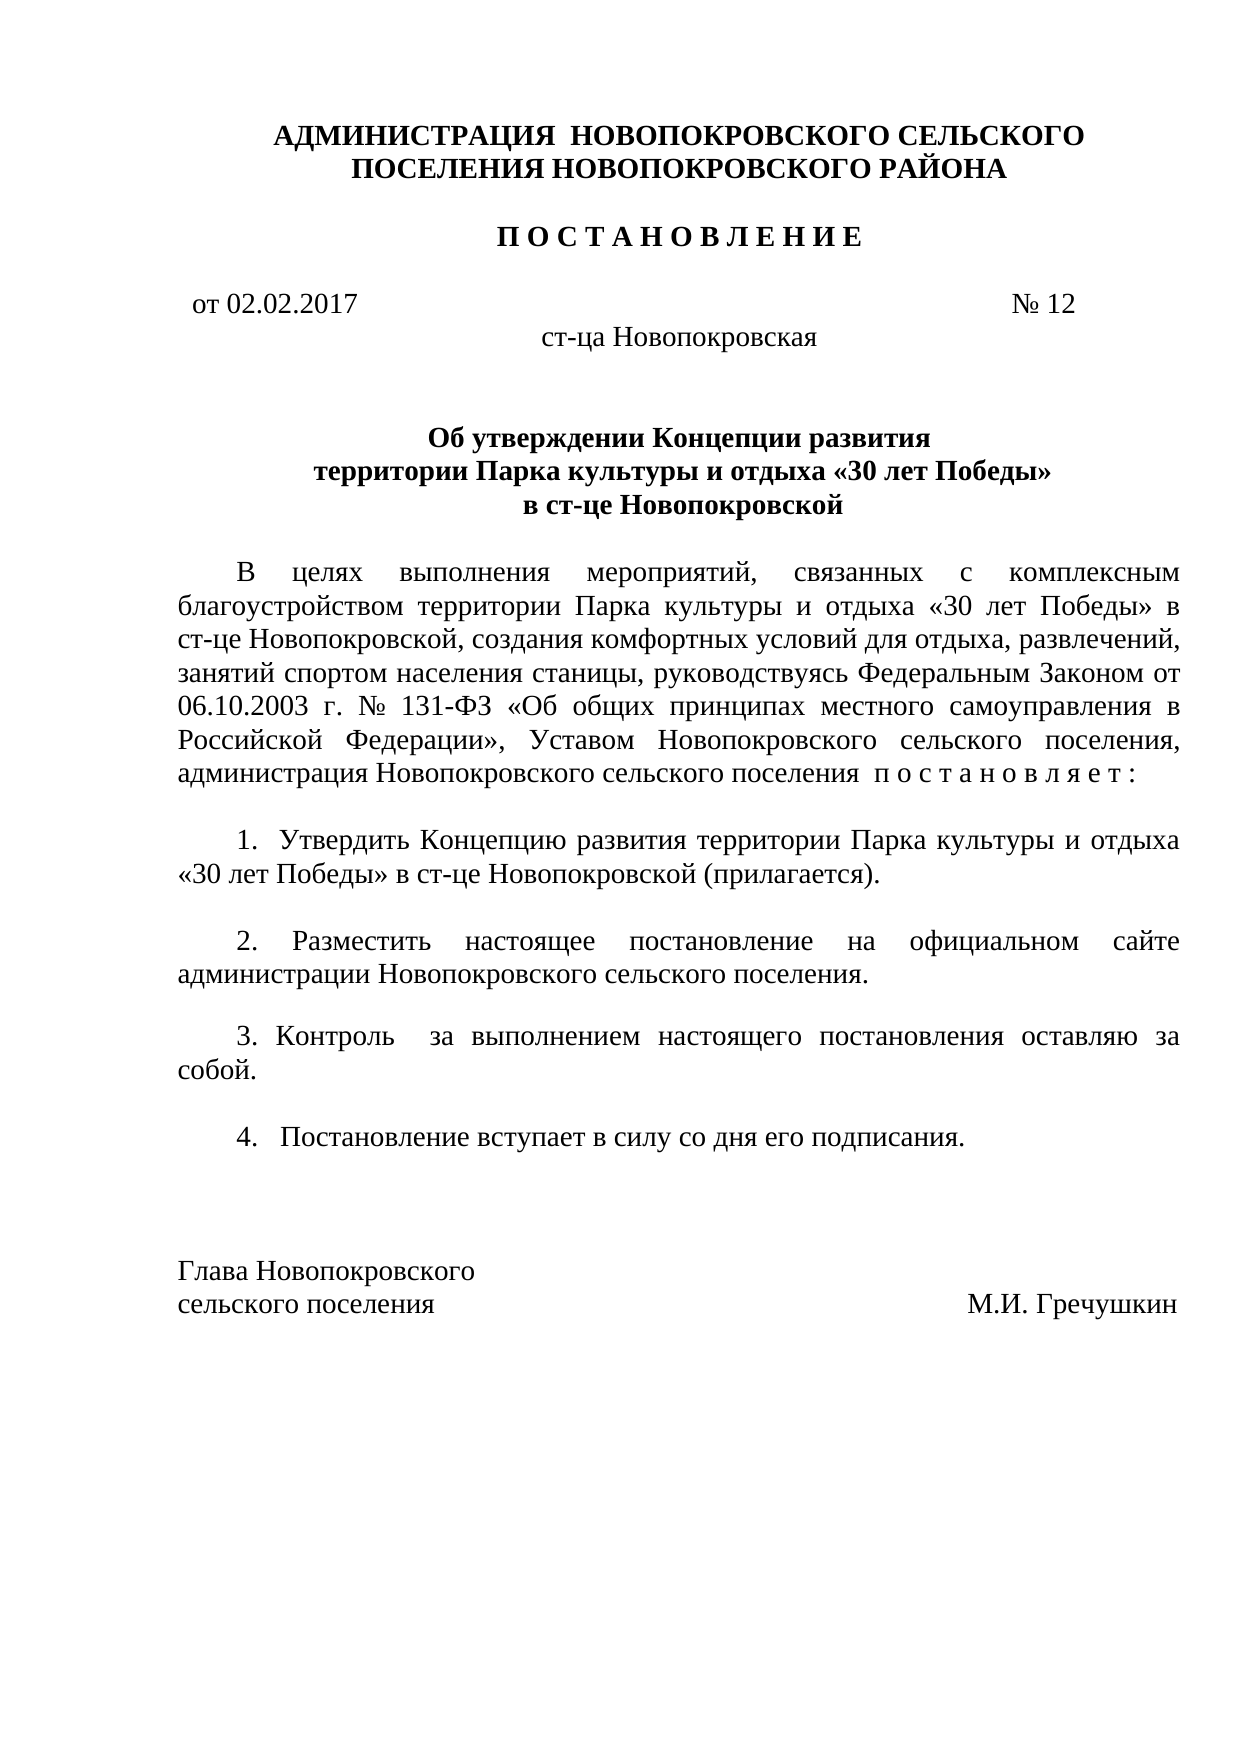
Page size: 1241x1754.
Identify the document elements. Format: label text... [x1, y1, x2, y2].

text 4. Постановление вступает в силу со дня его подписания. [177, 1119, 1181, 1152]
text Об утверждении Концепции развития [177, 420, 1181, 453]
text В целях выполнения мероприятий, связанных с комплексным благоустройством территории Парка культуры и отдыха «30 лет Победы» в ст-це Новопокровской, создания комфортных условий для отдыха, развлечений, занятий спортом населения станицы, руководствуясь Федеральным Законом от 06.10.2003 г. № 131-ФЗ «Об общих принципах местного самоуправления в Российской Федерации», Уставом Новопокровского сельского поселения, администрация Новопокровского сельского поселения п о с т а н о в л я е т : [177, 554, 1181, 789]
text П О С Т А Н О В Л Е Н И Е [177, 219, 1181, 252]
text 2. Разместить настоящее постановление на официальном сайте администрации Новопокровского сельского поселения. [177, 923, 1181, 990]
text от 02.02.2017 № 12 [177, 286, 1181, 319]
text ПОСЕЛЕНИЯ НОВОПОКРОВСКОГО РАЙОНА [177, 152, 1181, 185]
title сельского поселения М.И. Гречушкин [177, 1287, 1181, 1320]
text Глава Новопокровского [177, 1253, 1181, 1287]
text 3. Контроль за выполнением настоящего постановления оставляю за собой. [177, 1018, 1181, 1085]
text АДМИНИСТРАЦИЯ НОВОПОКРОВСКОГО СЕЛЬСКОГО [177, 118, 1181, 152]
text территории Парка культуры и отдыха «30 лет Победы» [177, 453, 1181, 487]
text в ст-це Новопокровской [177, 487, 1181, 521]
text ст-ца Новопокровская [177, 319, 1181, 353]
text 1. Утвердить Концепцию развития территории Парка культуры и отдыха «30 лет Победы» в ст-це Новопокровской (прилагается). [177, 822, 1181, 889]
